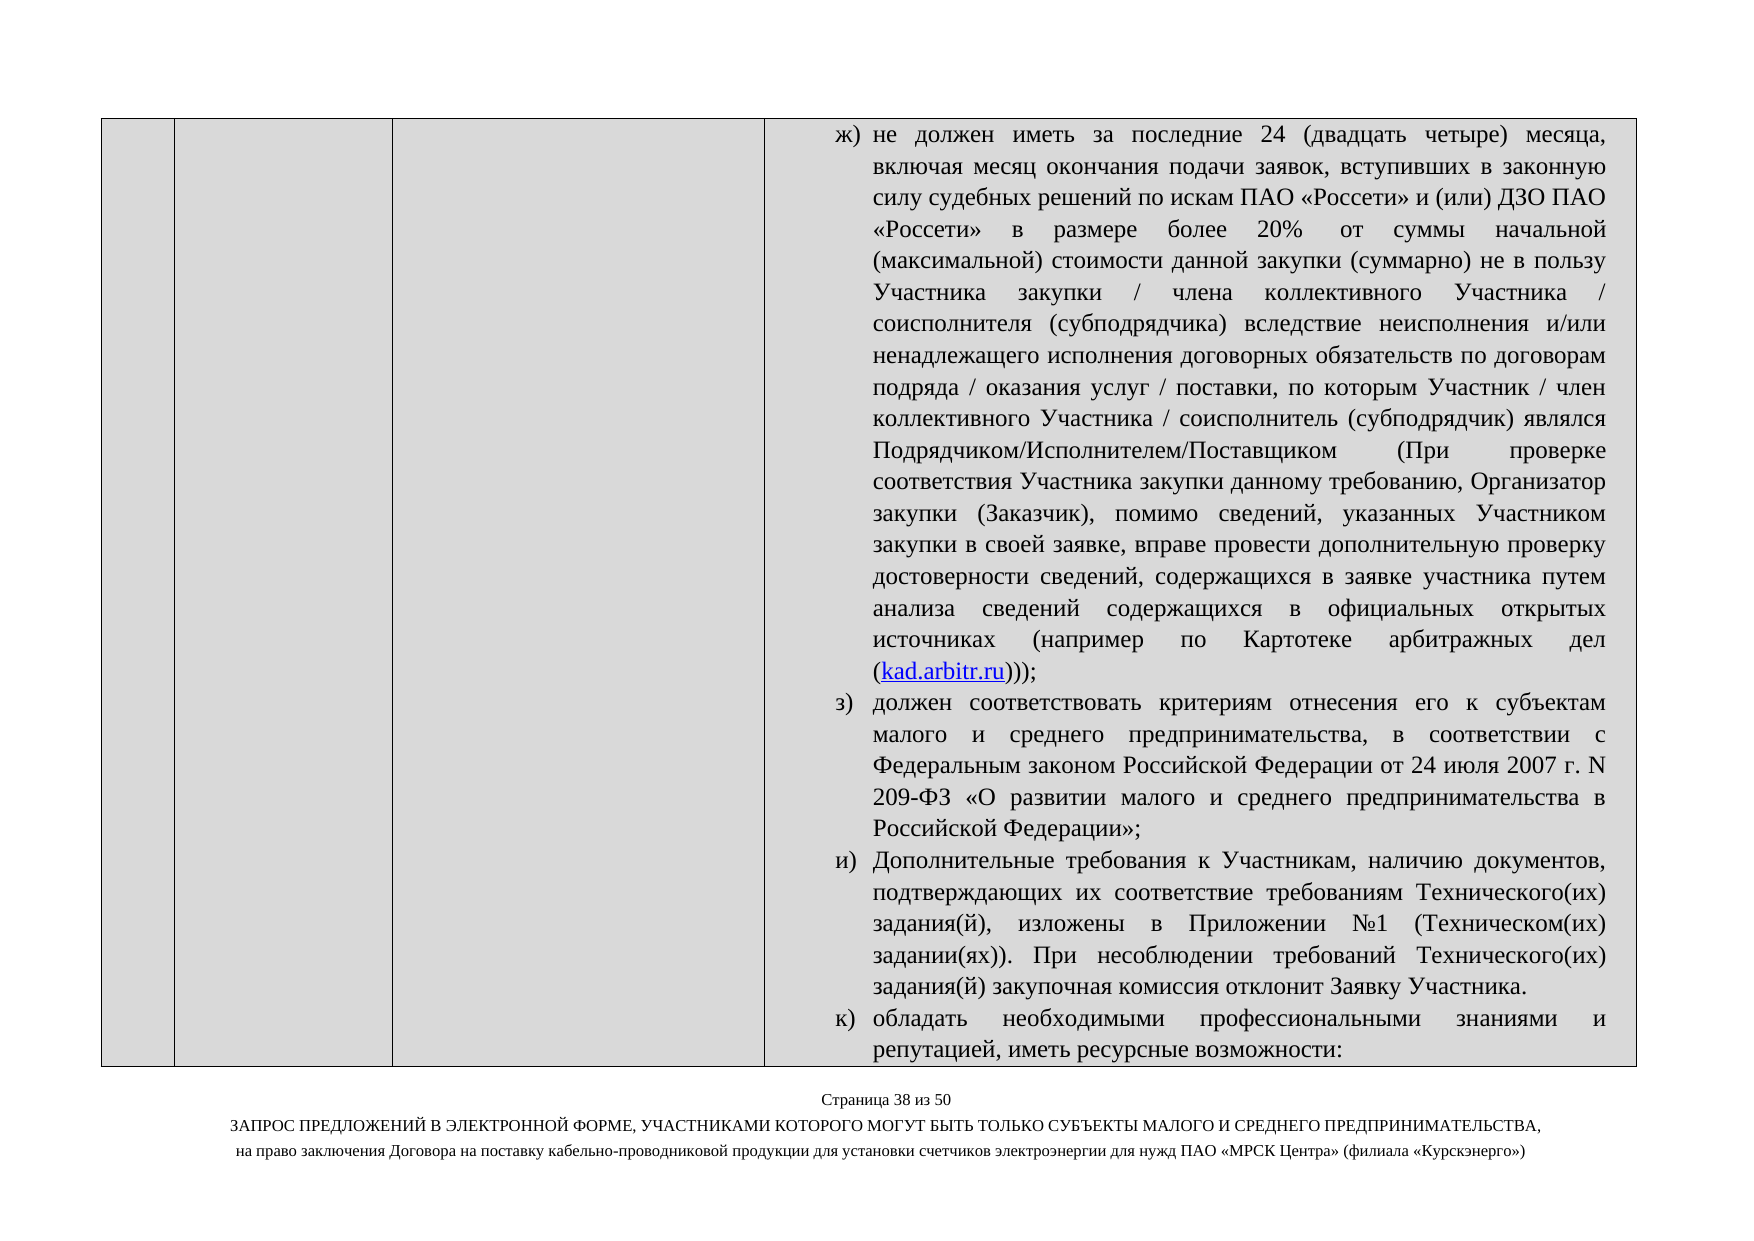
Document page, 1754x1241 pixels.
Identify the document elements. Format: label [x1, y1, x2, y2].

table_cell [765, 119, 1636, 1066]
table_cell [175, 119, 392, 1066]
table_cell [393, 119, 764, 1066]
table_cell [102, 119, 174, 1066]
